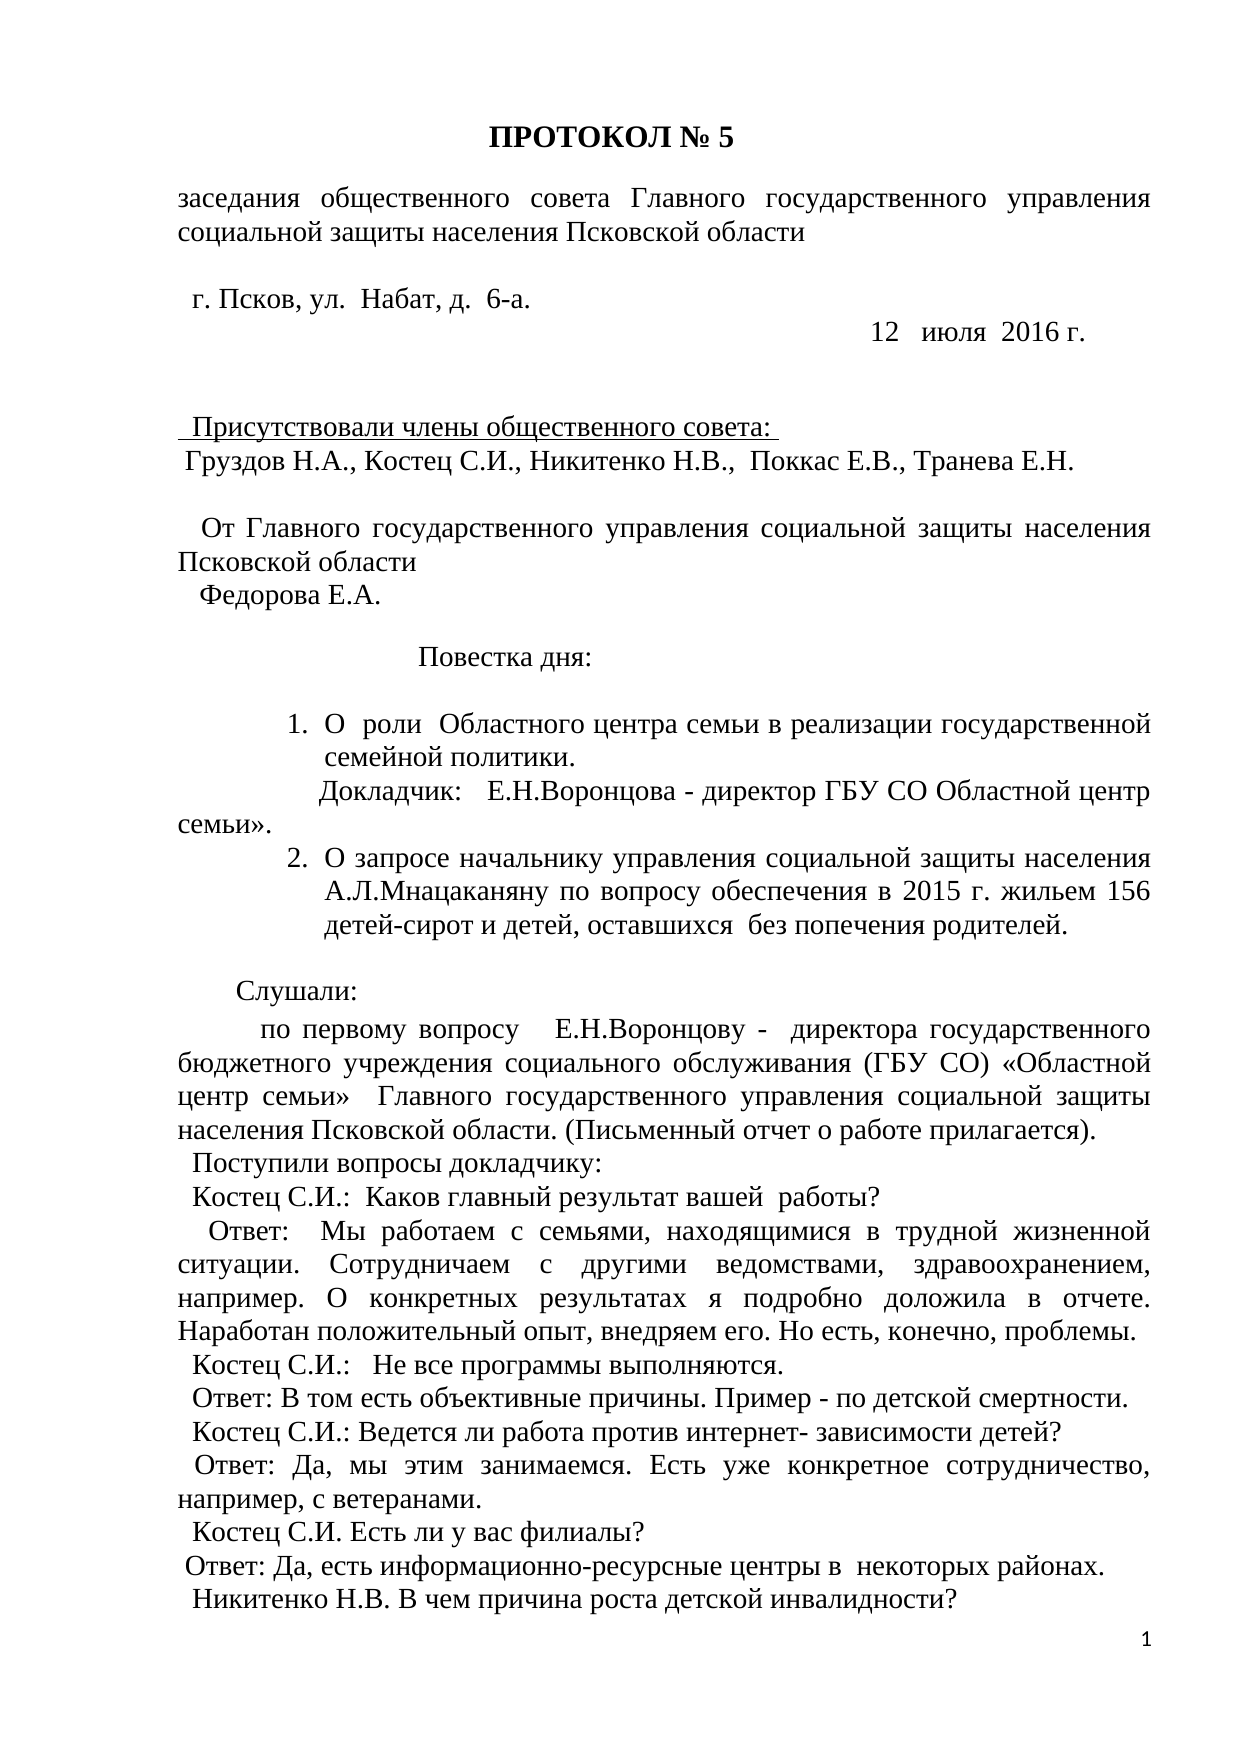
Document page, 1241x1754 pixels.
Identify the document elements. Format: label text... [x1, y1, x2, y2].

text г. Псков, ул. Набат, д. 6-а. [177, 281, 1152, 314]
text Присутствовали члены общественного совета: [177, 409, 1152, 443]
text Слушали: [177, 973, 1152, 1006]
text Ответ: В том есть объективные причины. Пример - по детской смертности. [177, 1380, 1152, 1414]
text Костец С.И.: Не все программы выполняются. [177, 1347, 1152, 1380]
text Никитенко Н.В. В чем причина роста детской инвалидности? [177, 1582, 1152, 1615]
text Костец С.И.: Каков главный результат вашей работы? [177, 1179, 1152, 1213]
text Груздов Н.А., Костец С.И., Никитенко Н.В., Поккас Е.В., Транева Е.Н. [177, 443, 1152, 477]
text Поступили вопросы докладчику: [177, 1146, 1152, 1179]
text Костец С.И.: Ведется ли работа против интернет- зависимости детей? [177, 1414, 1152, 1447]
text по первому вопросу Е.Н.Воронцову - директора государственного бюджетного учреждения социального обслуживания (ГБУ СО) «Областной центр семьи» Главного государственного управления социальной защиты населения Псковской области. (Письменный отчет о работе прилагается). [177, 1011, 1152, 1146]
list О запросе начальнику управления социальной защиты населения А.Л.Мнацаканяну по вопросу обеспечения в 2015 г. жильем 156 детей-сирот и детей, оставшихся без попечения родителей. [287, 840, 1152, 941]
text Федорова Е.А. [177, 577, 1152, 611]
text Повестка дня: [177, 639, 1152, 672]
text Ответ: Да, мы этим занимаемся. Есть уже конкретное сотрудничество, например, с ветеранами. [177, 1447, 1152, 1514]
list О роли Областного центра семьи в реализации государственной семейной политики. [287, 706, 1152, 773]
text Ответ: Мы работаем с семьями, находящимися в трудной жизненной ситуации. Сотрудничаем с другими ведомствами, здравоохранением, например. О конкретных результатах я подробно доложила в отчете. Наработан положительный опыт, внедряем его. Но есть, конечно, проблемы. [177, 1213, 1152, 1347]
text Докладчик: Е.Н.Воронцова - директор ГБУ СО Областной центр семьи». [177, 773, 1152, 840]
text Ответ: Да, есть информационно-ресурсные центры в некоторых районах. [177, 1548, 1152, 1582]
text ПРОТОКОЛ № 5 [177, 118, 1152, 154]
text От Главного государственного управления социальной защиты населения Псковской области [177, 510, 1152, 577]
text 12 июля 2016 г. [177, 314, 1152, 348]
text заседания общественного совета Главного государственного управления социальной защиты населения Псковской области [177, 180, 1152, 247]
text Костец С.И. Есть ли у вас филиалы? [177, 1514, 1152, 1548]
